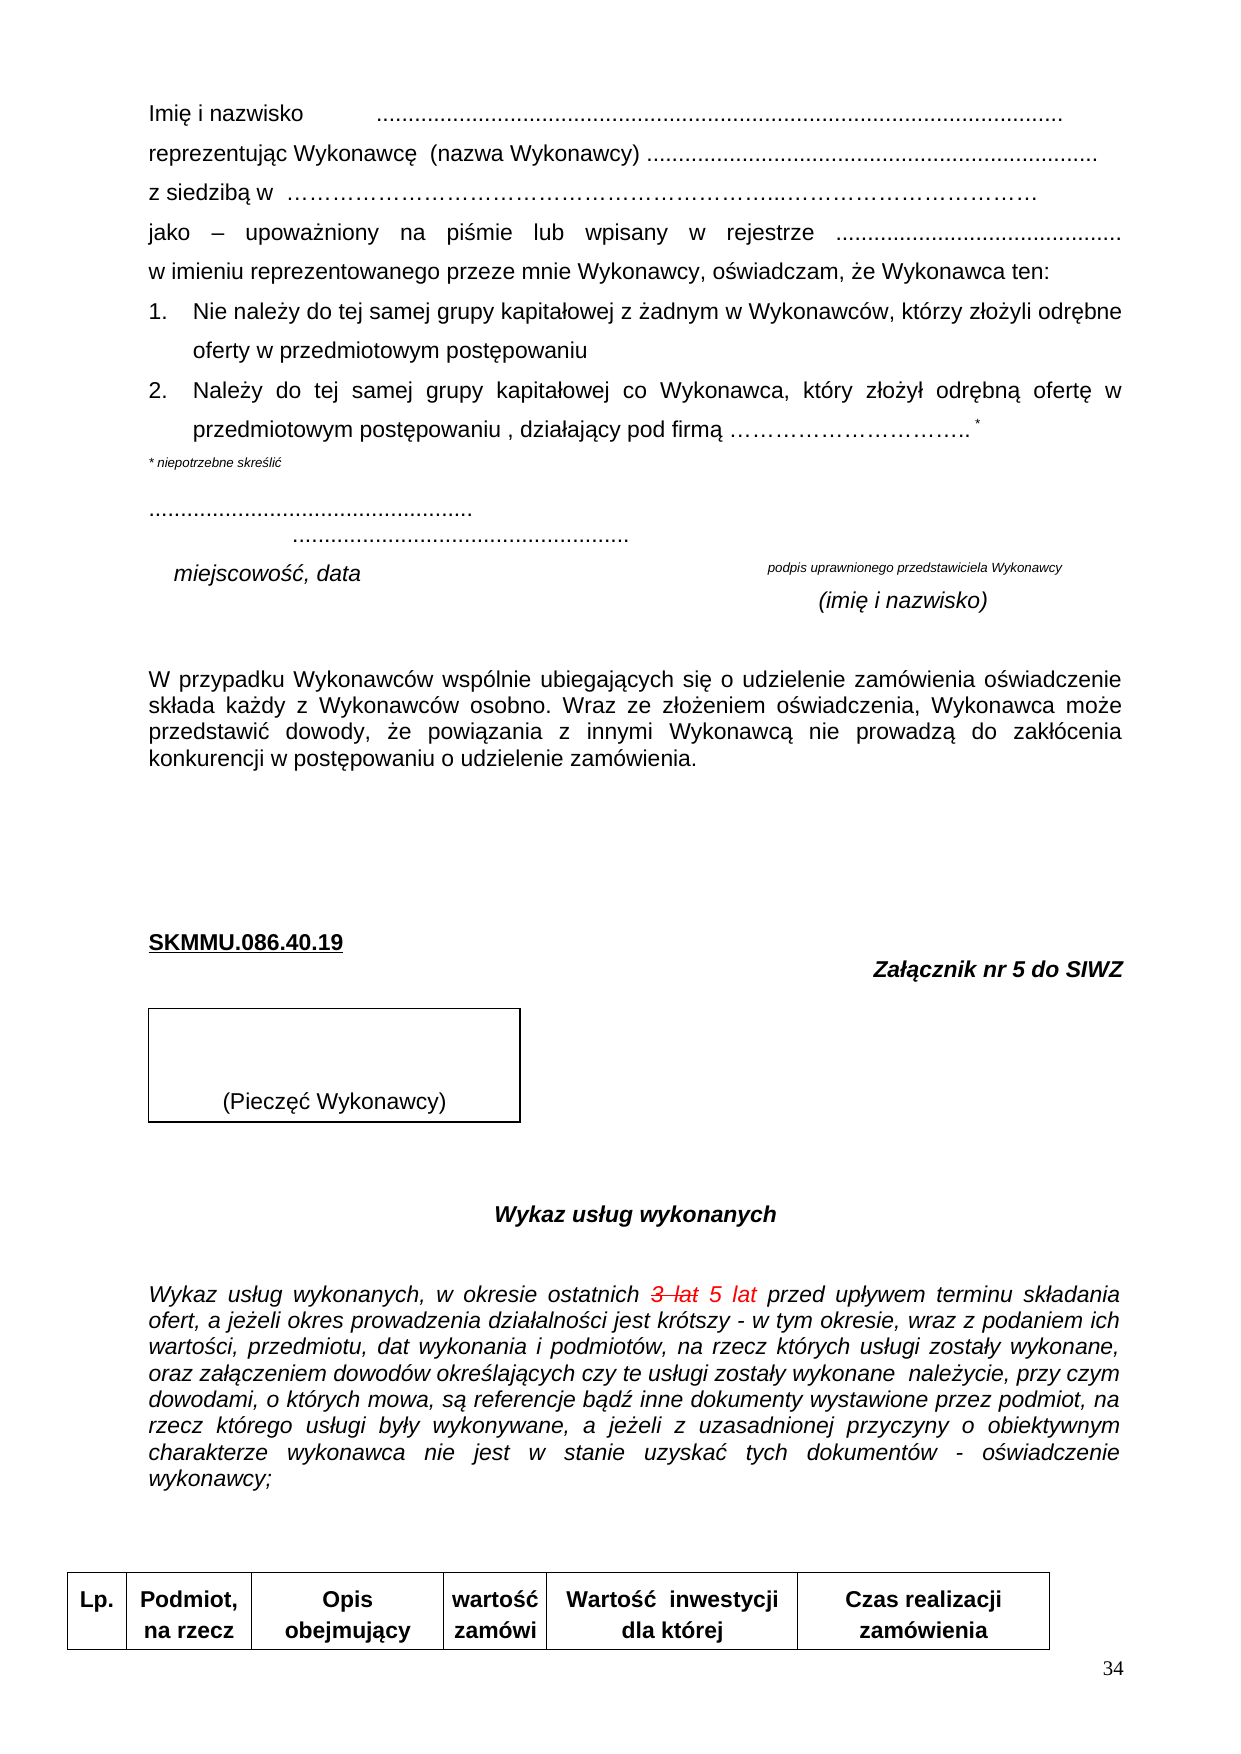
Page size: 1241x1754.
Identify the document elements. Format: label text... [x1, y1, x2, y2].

list Należy do tej samej grupy kapitałowej co Wykonawca, który złożył odrębną ofertę w przedmiotowym postępowaniu , działający pod firmą ………………………….. * [148, 377, 1123, 442]
text ................................................... ..................................................... [148, 495, 1123, 548]
text Imię i nazwisko ............................................................................................................ [148, 100, 1123, 127]
text W przypadku Wykonawców wspólnie ubiegających się o udzielenie zamówienia oświadczenie składa każdy z Wykonawców osobno. Wraz ze złożeniem oświadczenia, Wykonawca może przedstawić dowody, że powiązania z innymi Wykonawcą nie prowadzą do zakłócenia konkurencji w postępowaniu o udzielenie zamówienia. [148, 666, 1123, 771]
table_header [252, 1573, 443, 1649]
text (imię i nazwisko) [148, 587, 1123, 613]
text z siedzibą w ………………………………………………………...…………………………… [148, 179, 1123, 206]
text Wykaz usług wykonanych [148, 1201, 1123, 1228]
list Nie należy do tej samej grupy kapitałowej z żadnym w Wykonawców, którzy złożyli odrębne oferty w przedmiotowym postępowaniu [148, 298, 1123, 363]
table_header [127, 1573, 251, 1649]
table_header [547, 1573, 797, 1649]
text SKMMU.086.40.19 [148, 929, 1123, 956]
table_header Lp. [68, 1573, 126, 1649]
text jako – upoważniony na piśmie lub wpisany w rejestrze ............................................. w imieniu reprezentowanego przeze mnie Wykonawcy, oświadczam, że Wykonawca ten: [148, 219, 1123, 284]
text Wykaz usług wykonanych, w okresie ostatnich 3 lat 5 lat przed upływem terminu składania ofert, a jeżeli okres prowadzenia działalności jest krótszy - w tym okresie, wraz z podaniem ich wartości, przedmiotu, dat wykonania i podmiotów, na rzecz których usługi zostały wykonane, oraz załączeniem dowodów określających czy te usługi zostały wykonane należycie, przy czym dowodami, o których mowa, są referencje bądź inne dokumenty wystawione przez podmiot, na rzecz którego usługi były wykonywane, a jeżeli z uzasadnionej przyczyny o obiektywnym charakterze wykonawca nie jest w stanie uzyskać tych dokumentów - oświadczenie wykonawcy; [148, 1281, 1123, 1491]
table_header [444, 1573, 546, 1649]
text Załącznik nr 5 do SIWZ [148, 956, 1123, 982]
text * niepotrzebne skreślić [148, 456, 1123, 482]
table_header (Pieczęć Wykonawcy) [149, 1009, 519, 1121]
table_header Czas realizacji zamówienia [798, 1573, 1049, 1649]
text reprezentując Wykonawcę (nazwa Wykonawcy) ....................................................................... [148, 140, 1123, 166]
text miejscowość, data podpis uprawnionego przedstawiciela Wykonawcy [148, 560, 1123, 587]
